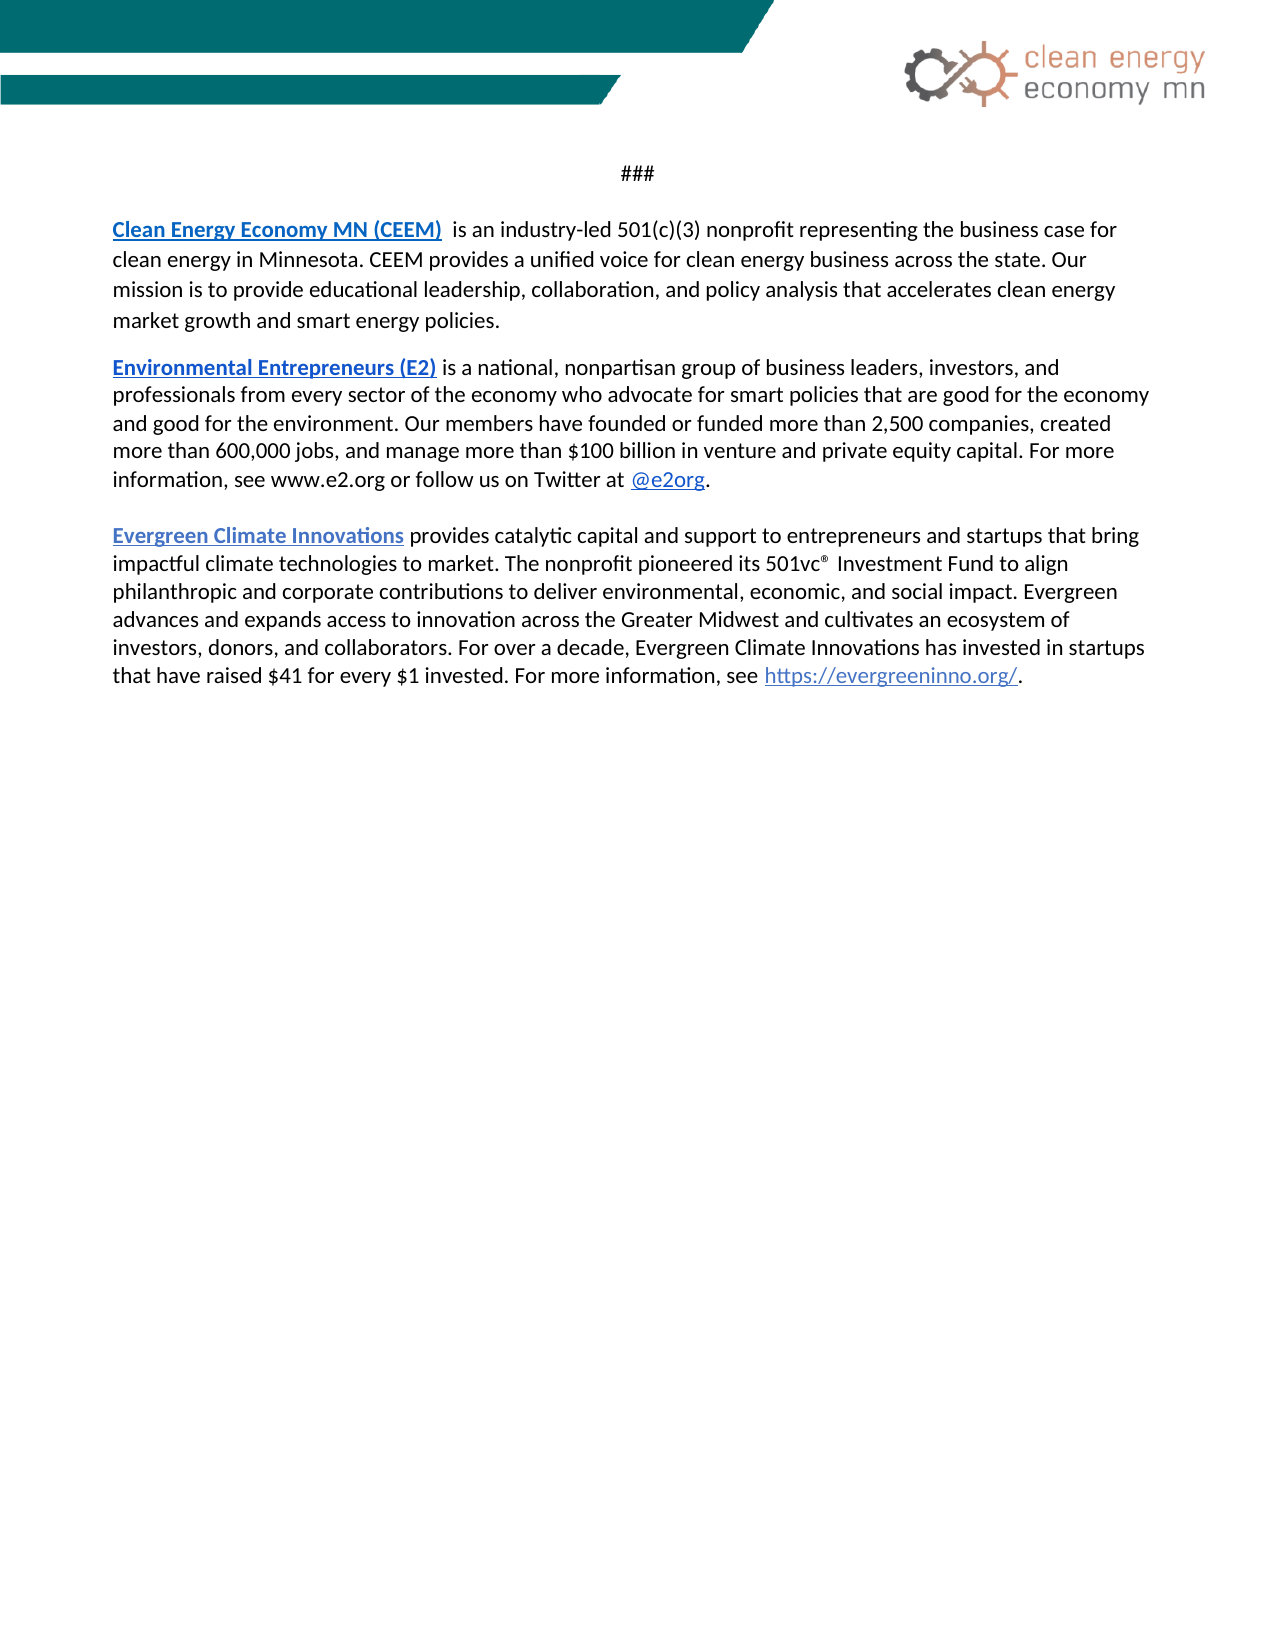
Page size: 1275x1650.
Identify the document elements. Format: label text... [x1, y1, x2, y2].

text Evergreen Climate Innovations provides catalytic capital and support to entrepreneurs and startups that bring impactful climate technologies to market. The nonprofit pioneered its 501vc® Investment Fund to align philanthropic and corporate contributions to deliver environmental, economic, and social impact. Evergreen advances and expands access to innovation across the Greater Midwest and cultivates an ecosystem of investors, donors, and collaborators. For over a decade, Evergreen Climate Innovations has invested in startups that have raised $41 for every $1 invested. For more information, see https://evergreeninno.org/. [112, 521, 1162, 689]
text Clean Energy Economy MN (CEEM) is an industry-led 501(c)(3) nonprofit representing the business case for clean energy in Minnesota. CEEM provides a unified voice for clean energy business across the state. Our mission is to provide educational leadership, collaboration, and policy analysis that accelerates clean energy market growth and smart energy policies. [112, 215, 1162, 334]
picture [0, 0, 1275, 107]
text Environmental Entrepreneurs (E2) is a national, nonpartisan group of business leaders, investors, and professionals from every sector of the economy who advocate for smart policies that are good for the economy and good for the environment. Our members have founded or funded more than 2,500 companies, created more than 600,000 jobs, and manage more than $100 billion in venture and private equity capital. For more information, see www.e2.org or follow us on Twitter at @e2org. [112, 353, 1162, 493]
text ### [112, 159, 1162, 187]
